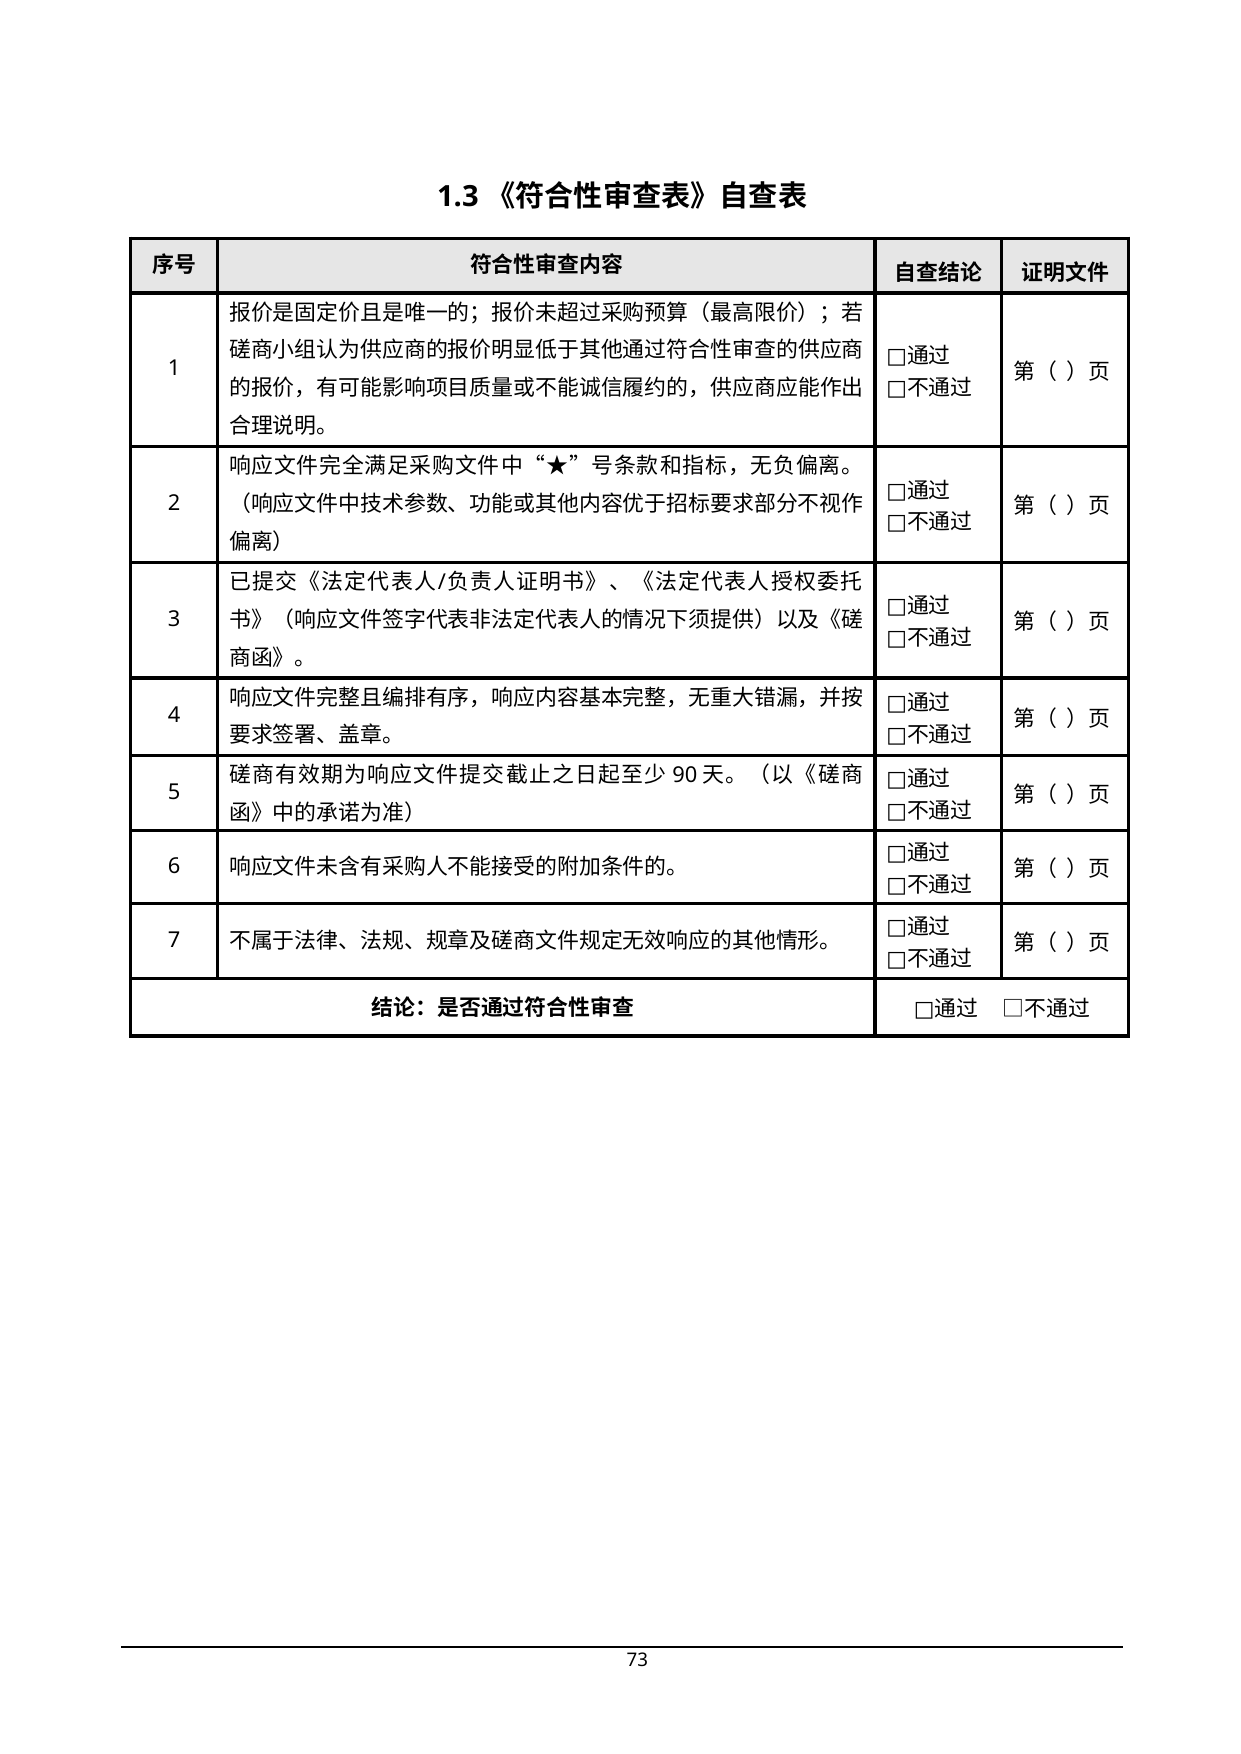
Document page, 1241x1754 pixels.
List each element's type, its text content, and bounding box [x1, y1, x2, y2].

table_cell 第（ ）页 [1003, 832, 1127, 902]
table_cell □通过 □不通过 [877, 680, 1000, 754]
table_cell □通过 □不通过 [877, 905, 1000, 977]
table_cell 第（ ）页 [1003, 564, 1127, 676]
table_cell 7 [132, 905, 216, 977]
text 1.3 《符合性审查表》自查表 [129, 173, 1114, 215]
table_cell 第（ ）页 [1003, 448, 1127, 561]
table_header 序号 [132, 240, 216, 291]
table_cell 报价是固定价且是唯一的；报价未超过采购预算（最高限价）；若磋商小组认为供应商的报价明显低于其他通过符合性审查的供应商的报价，有可能影响项目质量或不能诚信履约的，供应商应能作出合理说明。 [219, 295, 873, 445]
table_header 自查结论 [877, 240, 1000, 291]
table_cell 2 [132, 448, 216, 561]
table_cell 4 [132, 680, 216, 754]
table_cell 1 [132, 295, 216, 445]
table_cell 第（ ）页 [1003, 680, 1127, 754]
table_cell 不属于法律、法规、规章及磋商文件规定无效响应的其他情形。 [219, 905, 873, 977]
table_cell □通过 □不通过 [877, 832, 1000, 902]
table_cell 5 [132, 757, 216, 829]
table_header 符合性审查内容 [219, 240, 873, 291]
table_cell 结论：是否通过符合性审查 [132, 980, 873, 1034]
table_cell 3 [132, 564, 216, 676]
table_cell 响应文件完整且编排有序，响应内容基本完整，无重大错漏，并按要求签署、盖章。 [219, 680, 873, 754]
table_cell □通过 □不通过 [877, 757, 1000, 829]
table_cell 第（ ）页 [1003, 905, 1127, 977]
table_cell □通过 □不通过 [877, 980, 1127, 1034]
table_cell □通过 □不通过 [877, 448, 1000, 561]
table_cell 响应文件完全满足采购文件中“★”号条款和指标，无负偏离。（响应文件中技术参数、功能或其他内容优于招标要求部分不视作偏离） [219, 448, 873, 561]
table_cell 响应文件未含有采购人不能接受的附加条件的。 [219, 832, 873, 902]
table_cell □通过 □不通过 [877, 295, 1000, 445]
table_header 证明文件 [1003, 240, 1127, 291]
table_cell 磋商有效期为响应文件提交截止之日起至少90天。（以《磋商函》中的承诺为准） [219, 757, 873, 829]
table_cell 已提交《法定代表人/负责人证明书》、《法定代表人授权委托书》（响应文件签字代表非法定代表人的情况下须提供）以及《磋商函》。 [219, 564, 873, 676]
table_cell 第（ ）页 [1003, 295, 1127, 445]
table_cell □通过 □不通过 [877, 564, 1000, 676]
table_cell 第（ ）页 [1003, 757, 1127, 829]
table_cell 6 [132, 832, 216, 902]
